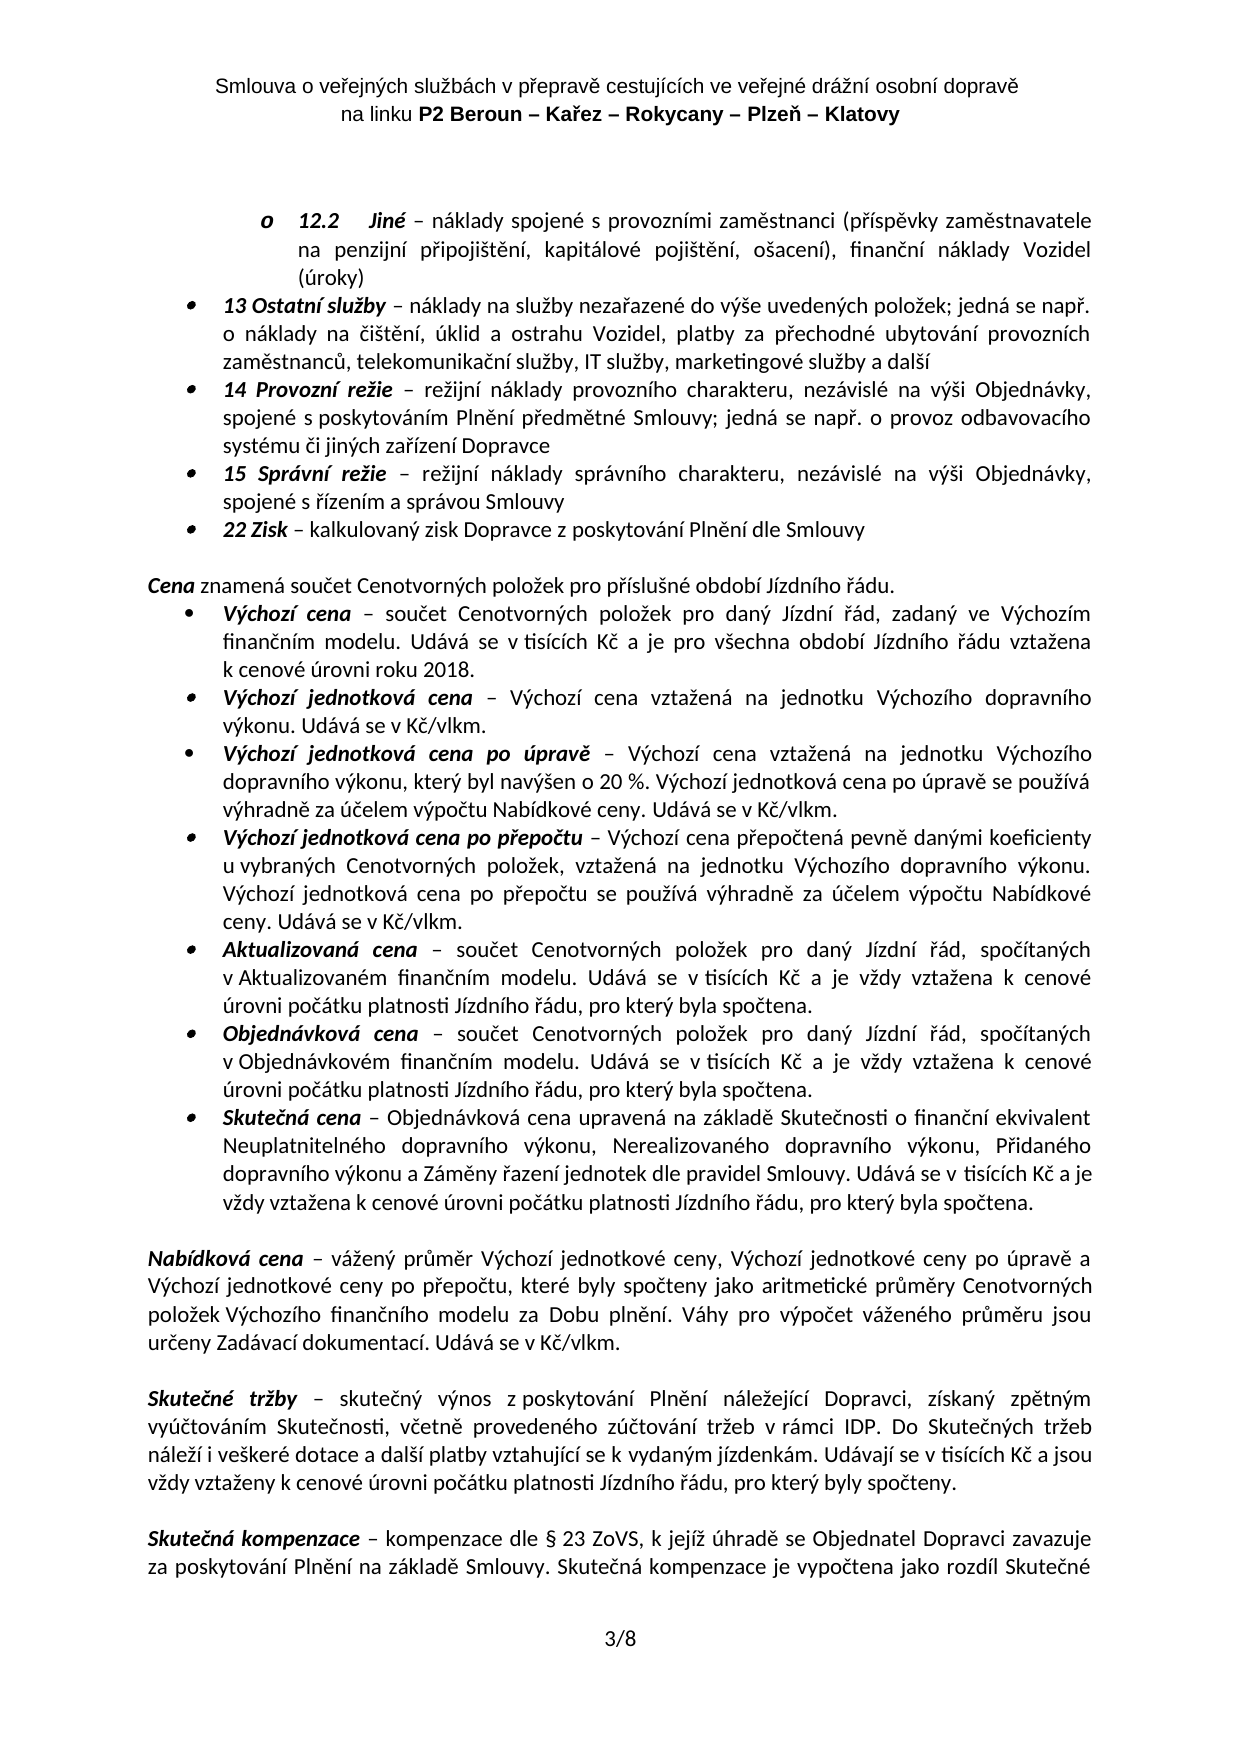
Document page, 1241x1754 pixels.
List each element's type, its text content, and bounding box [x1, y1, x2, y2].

list Výchozí cena – součet Cenotvorných položek pro daný Jízdní řád, zadaný ve Výchozím finančním modelu. Udává se v tisících Kč a je pro všechna období Jízdního řádu vztažena k cenové úrovni roku 2018. [185, 599, 1092, 683]
list Aktualizovaná cena – součet Cenotvorných položek pro daný Jízdní řád, spočítaných v Aktualizovaném finančním modelu. Udává se v tisících Kč a je vždy vztažena k cenové úrovni počátku platnosti Jízdního řádu, pro který byla spočtena. [185, 935, 1092, 1019]
list 14 Provozní režie – režijní náklady provozního charakteru, nezávislé na výši Objednávky, spojené s poskytováním Plnění předmětné Smlouvy; jedná se např. o provoz odbavovacího systému či jiných zařízení Dopravce [185, 375, 1092, 459]
text Nabídková cena – vážený průměr Výchozí jednotkové ceny, Výchozí jednotkové ceny po úpravě a Výchozí jednotkové ceny po přepočtu, které byly spočteny jako aritmetické průměry Cenotvorných položek Výchozího finančního modelu za Dobu plnění. Váhy pro výpočet váženého průměru jsou určeny Zadávací dokumentací. Udává se v Kč/vlkm. [148, 1244, 1092, 1356]
list 12.2 Jiné – náklady spojené s provozními zaměstnanci (příspěvky zaměstnavatele na penzijní připojištění, kapitálové pojištění, ošacení), finanční náklady Vozidel (úroky) [260, 206, 1092, 291]
list Výchozí jednotková cena – Výchozí cena vztažená na jednotku Výchozího dopravního výkonu. Udává se v Kč/vlkm. [185, 683, 1092, 739]
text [148, 1524, 1092, 1580]
text Cena znamená součet Cenotvorných položek pro příslušné období Jízdního řádu. [148, 571, 1092, 599]
list Výchozí jednotková cena po přepočtu – Výchozí cena přepočtená pevně danými koeficienty u vybraných Cenotvorných položek, vztažená na jednotku Výchozího dopravního výkonu. Výchozí jednotková cena po přepočtu se používá výhradně za účelem výpočtu Nabídkové ceny. Udává se v Kč/vlkm. [185, 823, 1092, 935]
list Výchozí jednotková cena po úpravě – Výchozí cena vztažená na jednotku Výchozího dopravního výkonu, který byl navýšen o 20 %. Výchozí jednotková cena po úpravě se používá výhradně za účelem výpočtu Nabídkové ceny. Udává se v Kč/vlkm. [185, 739, 1092, 823]
list 13 Ostatní služby – náklady na služby nezařazené do výše uvedených položek; jedná se např. o náklady na čištění, úklid a ostrahu Vozidel, platby za přechodné ubytování provozních zaměstnanců, telekomunikační služby, IT služby, marketingové služby a další [185, 291, 1092, 375]
list Objednávková cena – součet Cenotvorných položek pro daný Jízdní řád, spočítaných v Objednávkovém finančním modelu. Udává se v tisících Kč a je vždy vztažena k cenové úrovni počátku platnosti Jízdního řádu, pro který byla spočtena. [185, 1019, 1092, 1103]
text Skutečné tržby – skutečný výnos z poskytování Plnění náležející Dopravci, získaný zpětným vyúčtováním Skutečnosti, včetně provedeného zúčtování tržeb v rámci IDP. Do Skutečných tržeb náleží i veškeré dotace a další platby vztahující se k vydaným jízdenkám. Udávají se v tisících Kč a jsou vždy vztaženy k cenové úrovni počátku platnosti Jízdního řádu, pro který byly spočteny. [148, 1384, 1092, 1496]
list 22 Zisk – kalkulovaný zisk Dopravce z poskytování Plnění dle Smlouvy [185, 515, 1092, 543]
list Skutečná cena – Objednávková cena upravená na základě Skutečnosti o finanční ekvivalent Neuplatnitelného dopravního výkonu, Nerealizovaného dopravního výkonu, Přidaného dopravního výkonu a Záměny řazení jednotek dle pravidel Smlouvy. Udává se v tisících Kč a je vždy vztažena k cenové úrovni počátku platnosti Jízdního řádu, pro který byla spočtena. [185, 1103, 1092, 1216]
list 15 Správní režie – režijní náklady správního charakteru, nezávislé na výši Objednávky, spojené s řízením a správou Smlouvy [185, 459, 1092, 515]
